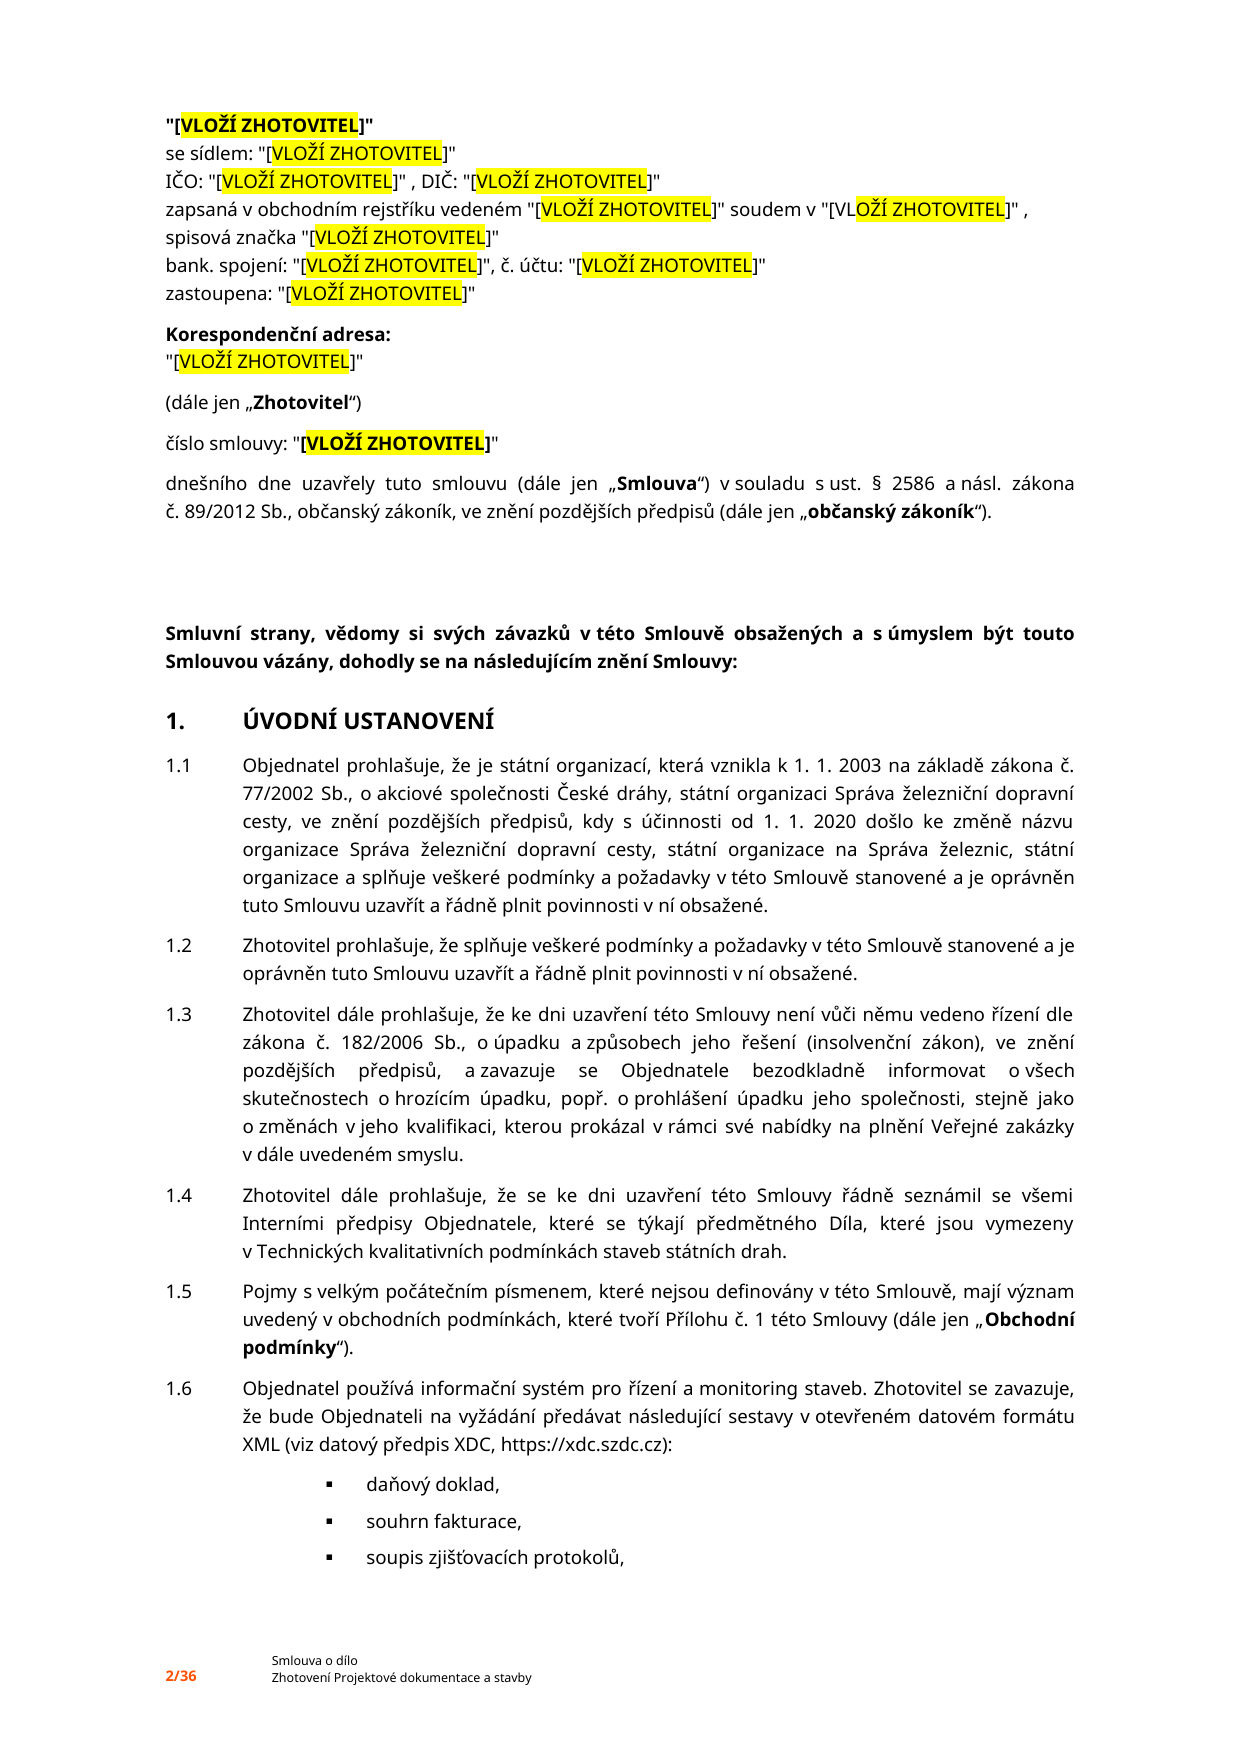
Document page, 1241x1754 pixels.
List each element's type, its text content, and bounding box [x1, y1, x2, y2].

text číslo smlouvy: "[VLOŽÍ ZHOTOVITEL]" [484, 430, 1075, 455]
text IČO: "[VLOŽÍ ZHOTOVITEL]" , DIČ: "[VLOŽÍ ZHOTOVITEL]" [647, 168, 1075, 194]
text Zhotovitel prohlašuje, že splňuje veškeré podmínky a požadavky v této Smlouvě stanovené a je oprávněn tuto Smlouvu uzavřít a řádně plnit povinnosti v ní obsažené. [165, 933, 1075, 986]
text ÚVODNÍ USTANOVENÍ [165, 705, 1075, 736]
text Pojmy s velkým počátečním písmenem, které nejsou definovány v této Smlouvě, mají význam uvedený v obchodních podmínkách, které tvoří Přílohu č. 1 této Smlouvy (dále jen „Obchodní podmínky“). [165, 1278, 1075, 1360]
text (dále jen „Zhotovitel“) [165, 389, 1075, 415]
text Korespondenční adresa: [165, 321, 1075, 346]
text zastoupena: "[VLOŽÍ ZHOTOVITEL]" [165, 280, 291, 306]
text zapsaná v obchodním rejstříku vedeném "[VLOŽÍ ZHOTOVITEL]" soudem v "[VLOŽÍ ZHOTOVITEL]" , [165, 196, 541, 222]
text Zhotovitel dále prohlašuje, že ke dni uzavření této Smlouvy není vůči němu vedeno řízení dle zákona č. 182/2006 Sb., o úpadku a způsobech jeho řešení (insolvenční zákon), ve znění pozdějších předpisů, a zavazuje se Objednatele bezodkladně informovat o všech skutečnostech o hrozícím úpadku, popř. o prohlášení úpadku jeho společnosti, stejně jako o změnách v jeho kvalifikaci, kterou prokázal v rámci své nabídky na plnění Veřejné zakázky v dále uvedeném smyslu. [165, 1001, 1075, 1167]
text se sídlem: "[VLOŽÍ ZHOTOVITEL]" [165, 140, 272, 166]
text "[VLOŽÍ ZHOTOVITEL]" [358, 112, 1075, 138]
text číslo smlouvy: "[VLOŽÍ ZHOTOVITEL]" [165, 430, 306, 455]
text Objednatel používá informační systém pro řízení a monitoring staveb. Zhotovitel se zavazuje, že bude Objednateli na vyžádání předávat následující sestavy v otevřeném datovém formátu XML (viz datový předpis XDC, https://xdc.szdc.cz): [165, 1375, 1075, 1457]
text Smluvní strany, vědomy si svých závazků v této Smlouvě obsažených a s úmyslem být touto Smlouvou vázány, dohodly se na následujícím znění Smlouvy: [165, 620, 1075, 673]
text daňový doklad, [325, 1472, 1075, 1497]
text Objednatel prohlašuje, že je státní organizací, která vznikla k 1. 1. 2003 na základě zákona č. 77/2002 Sb., o akciové společnosti České dráhy, státní organizaci Správa železniční dopravní cesty, ve znění pozdějších předpisů, kdy s účinnosti od 1. 1. 2020 došlo ke změně názvu organizace Správa železniční dopravní cesty, státní organizace na Správa železnic, státní organizace a splňuje veškeré podmínky a požadavky v této Smlouvě stanovené a je oprávněn tuto Smlouvu uzavřít a řádně plnit povinnosti v ní obsažené. [165, 752, 1075, 918]
text spisová značka "[VLOŽÍ ZHOTOVITEL]" [485, 224, 1075, 250]
text spisová značka "[VLOŽÍ ZHOTOVITEL]" [165, 224, 315, 250]
text souhrn fakturace, [325, 1508, 1075, 1533]
text Zhotovitel dále prohlašuje, že se ke dni uzavření této Smlouvy řádně seznámil se všemi Interními předpisy Objednatele, které se týkají předmětného Díla, které jsou vymezeny v Technických kvalitativních podmínkách staveb státních drah. [165, 1182, 1075, 1263]
text "[VLOŽÍ ZHOTOVITEL]" [349, 349, 1075, 374]
text dnešního dne uzavřely tuto smlouvu (dále jen „Smlouva“) v souladu s ust. § 2586 a násl. zákona č. 89/2012 Sb., občanský zákoník, ve znění pozdějších předpisů (dále jen „občanský zákoník“). [165, 470, 1075, 524]
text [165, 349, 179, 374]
text zastoupena: "[VLOŽÍ ZHOTOVITEL]" [462, 280, 1075, 306]
text soupis zjišťovacích protokolů, [325, 1544, 1075, 1570]
text se sídlem: "[VLOŽÍ ZHOTOVITEL]" [442, 140, 1075, 166]
text bank. spojení: "[VLOŽÍ ZHOTOVITEL]", č. účtu: "[VLOŽÍ ZHOTOVITEL]" [752, 252, 1075, 278]
